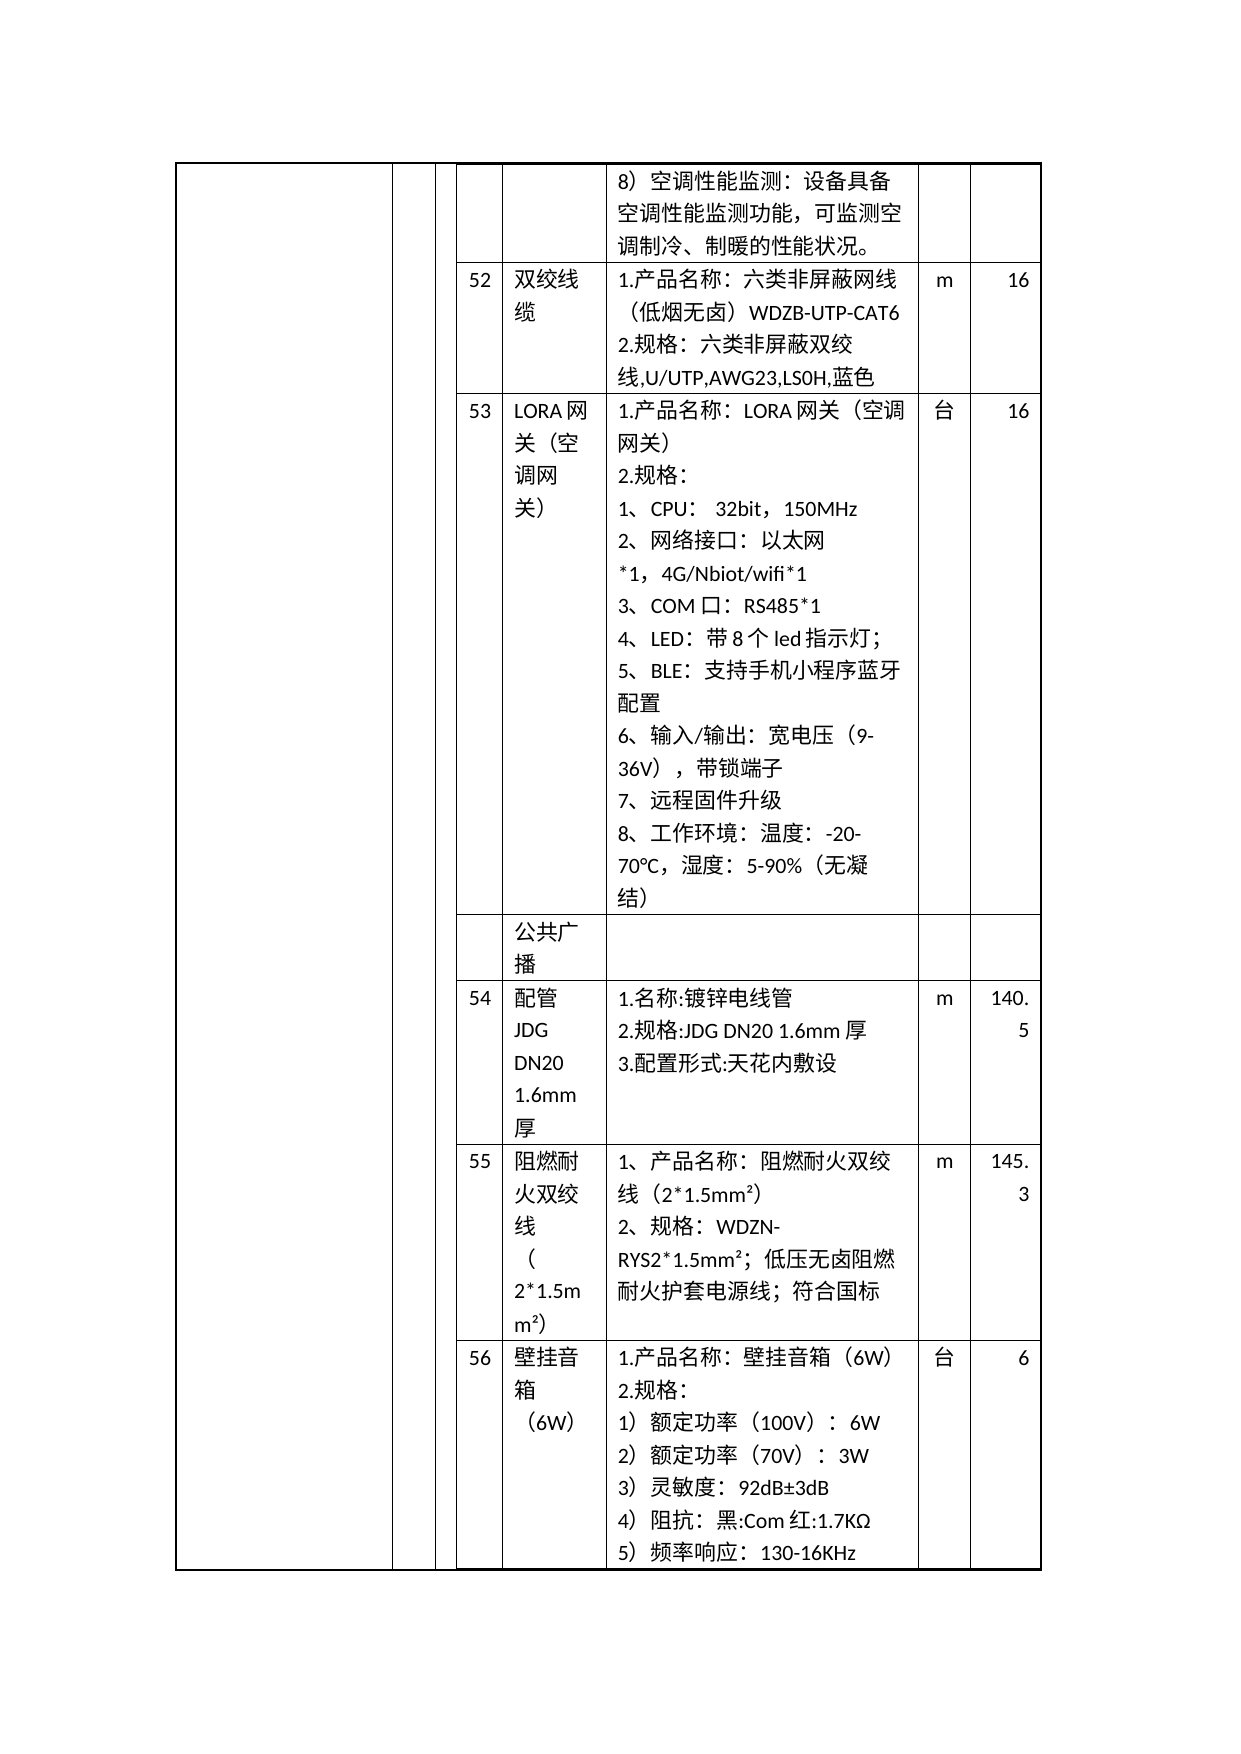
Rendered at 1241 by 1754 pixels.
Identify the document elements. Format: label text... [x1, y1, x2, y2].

table_cell [177, 164, 392, 1569]
table_cell 1 [393, 164, 435, 1569]
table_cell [436, 164, 456, 1569]
